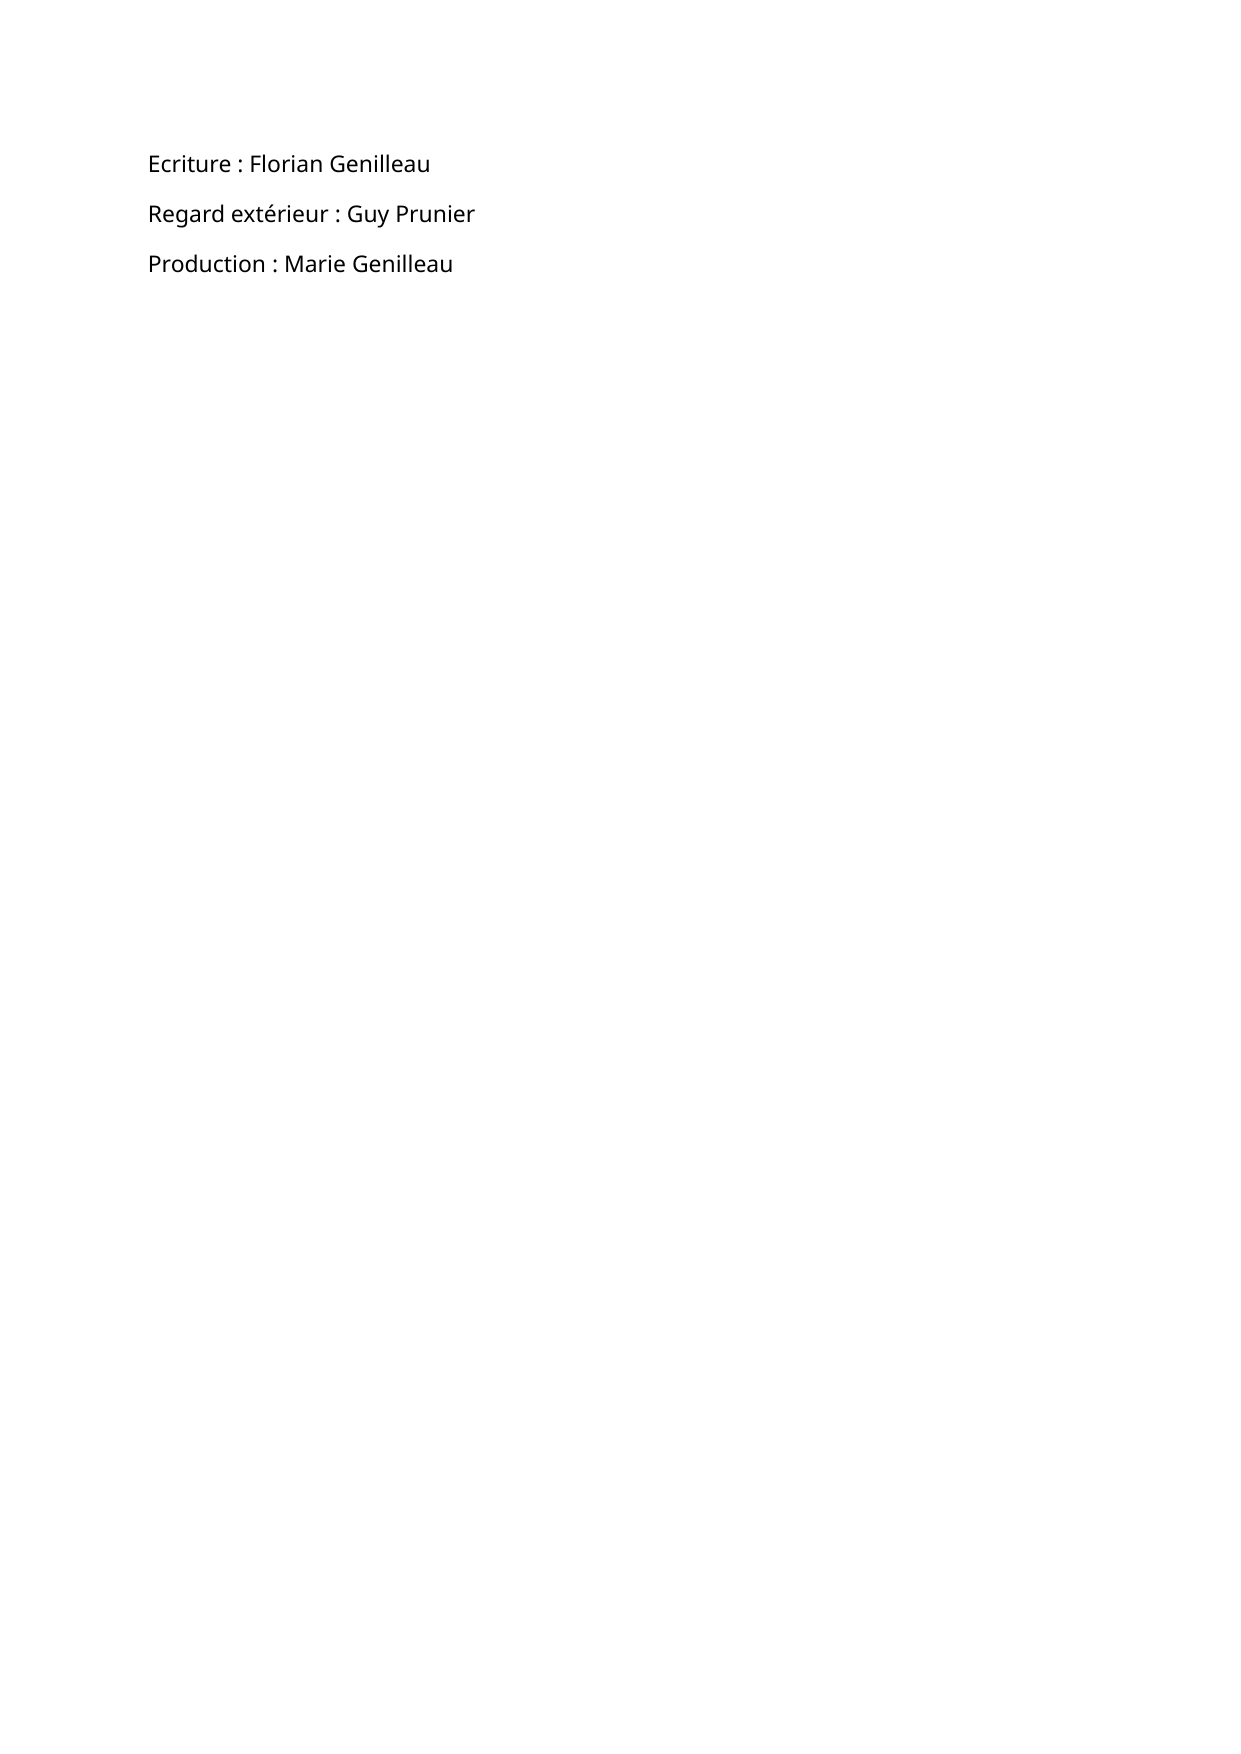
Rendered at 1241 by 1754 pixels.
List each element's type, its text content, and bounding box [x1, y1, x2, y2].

text Regard extérieur : Guy Prunier [148, 198, 1093, 229]
text Ecriture : Florian Genilleau [148, 148, 1093, 179]
text Production : Marie Genilleau [148, 248, 1093, 280]
